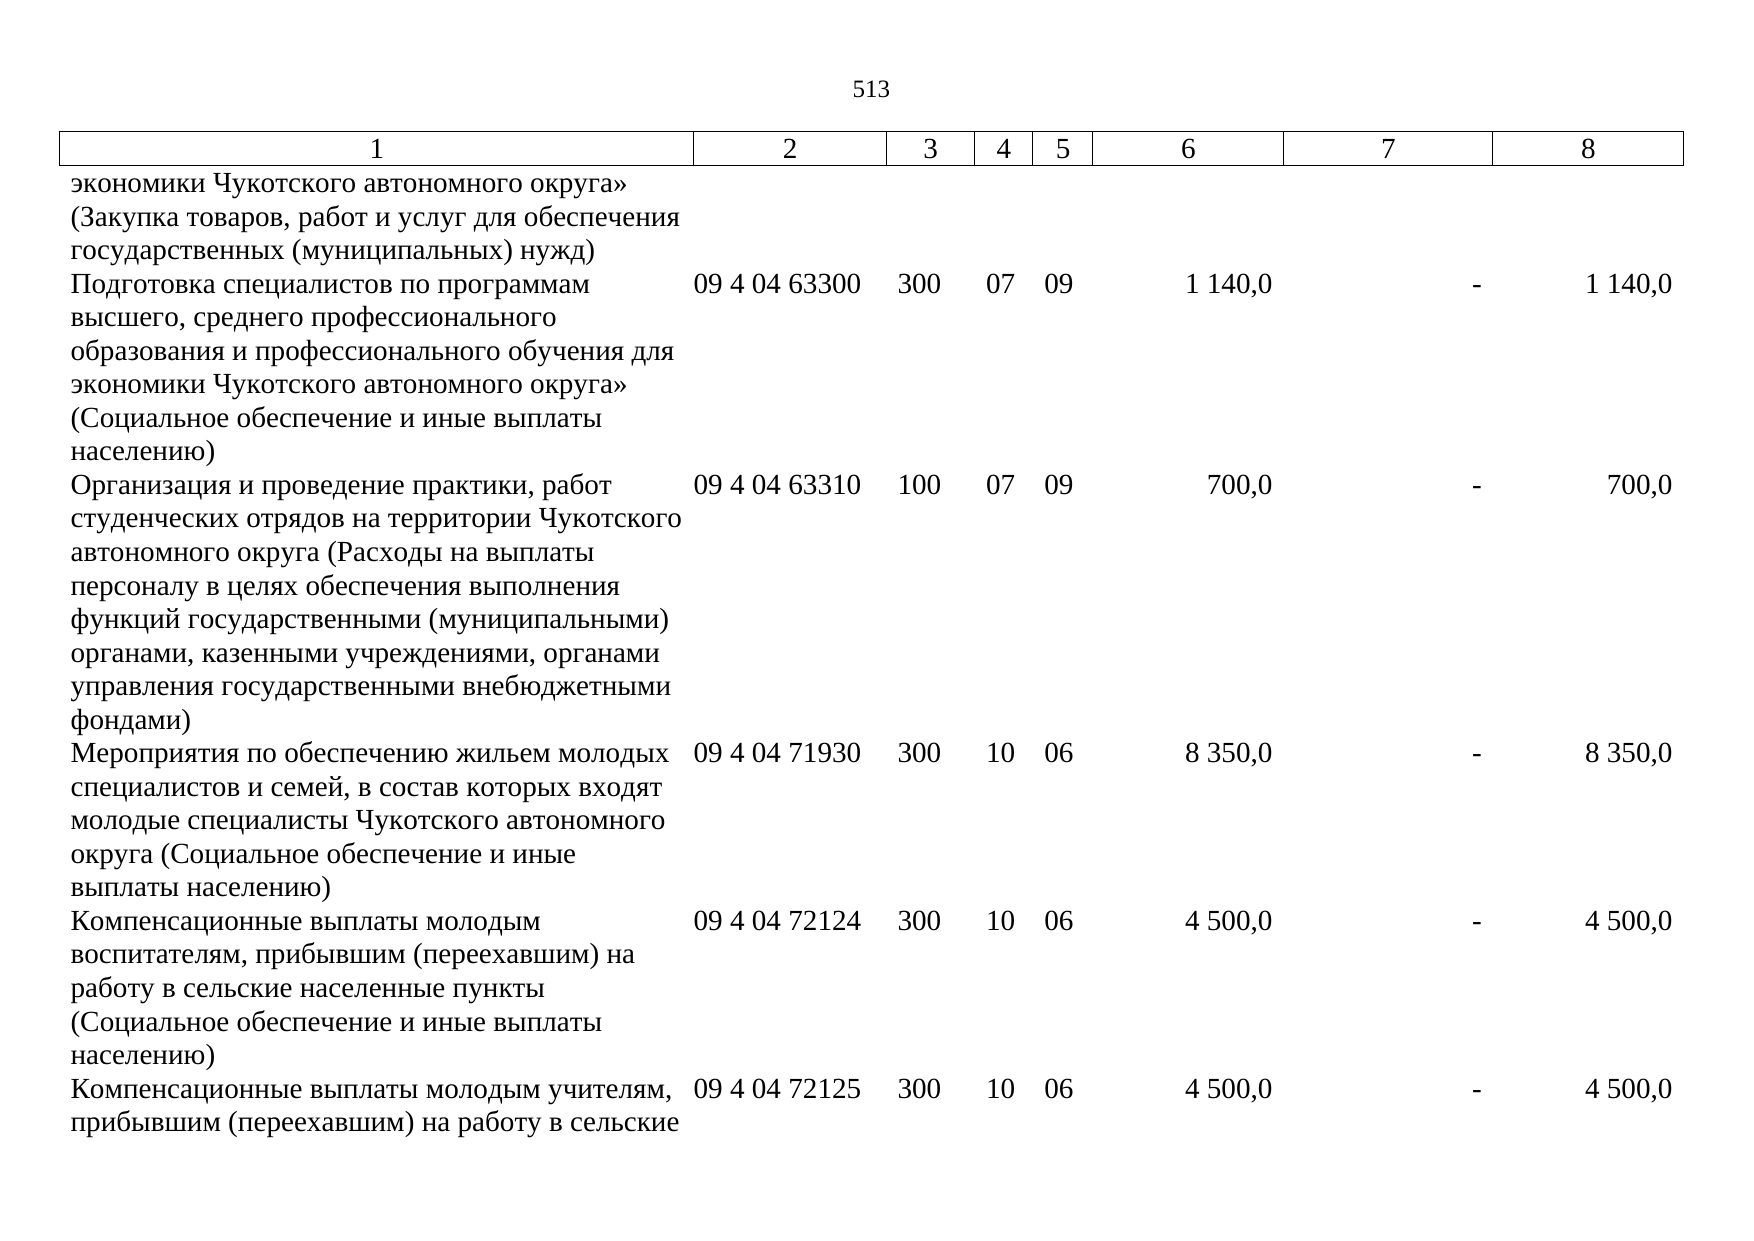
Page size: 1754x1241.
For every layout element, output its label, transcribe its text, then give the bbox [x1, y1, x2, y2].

table_header 3 [887, 132, 974, 165]
table_header 1 [60, 132, 693, 165]
table_header 4 [975, 132, 1032, 165]
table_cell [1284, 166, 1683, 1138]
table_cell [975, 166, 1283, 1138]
table_header 2 [694, 132, 886, 165]
table_header 7 [1284, 132, 1492, 165]
table_header 8 [1493, 132, 1683, 165]
table_header 5 [1033, 132, 1092, 165]
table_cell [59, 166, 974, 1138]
table_header 6 [1093, 132, 1283, 165]
